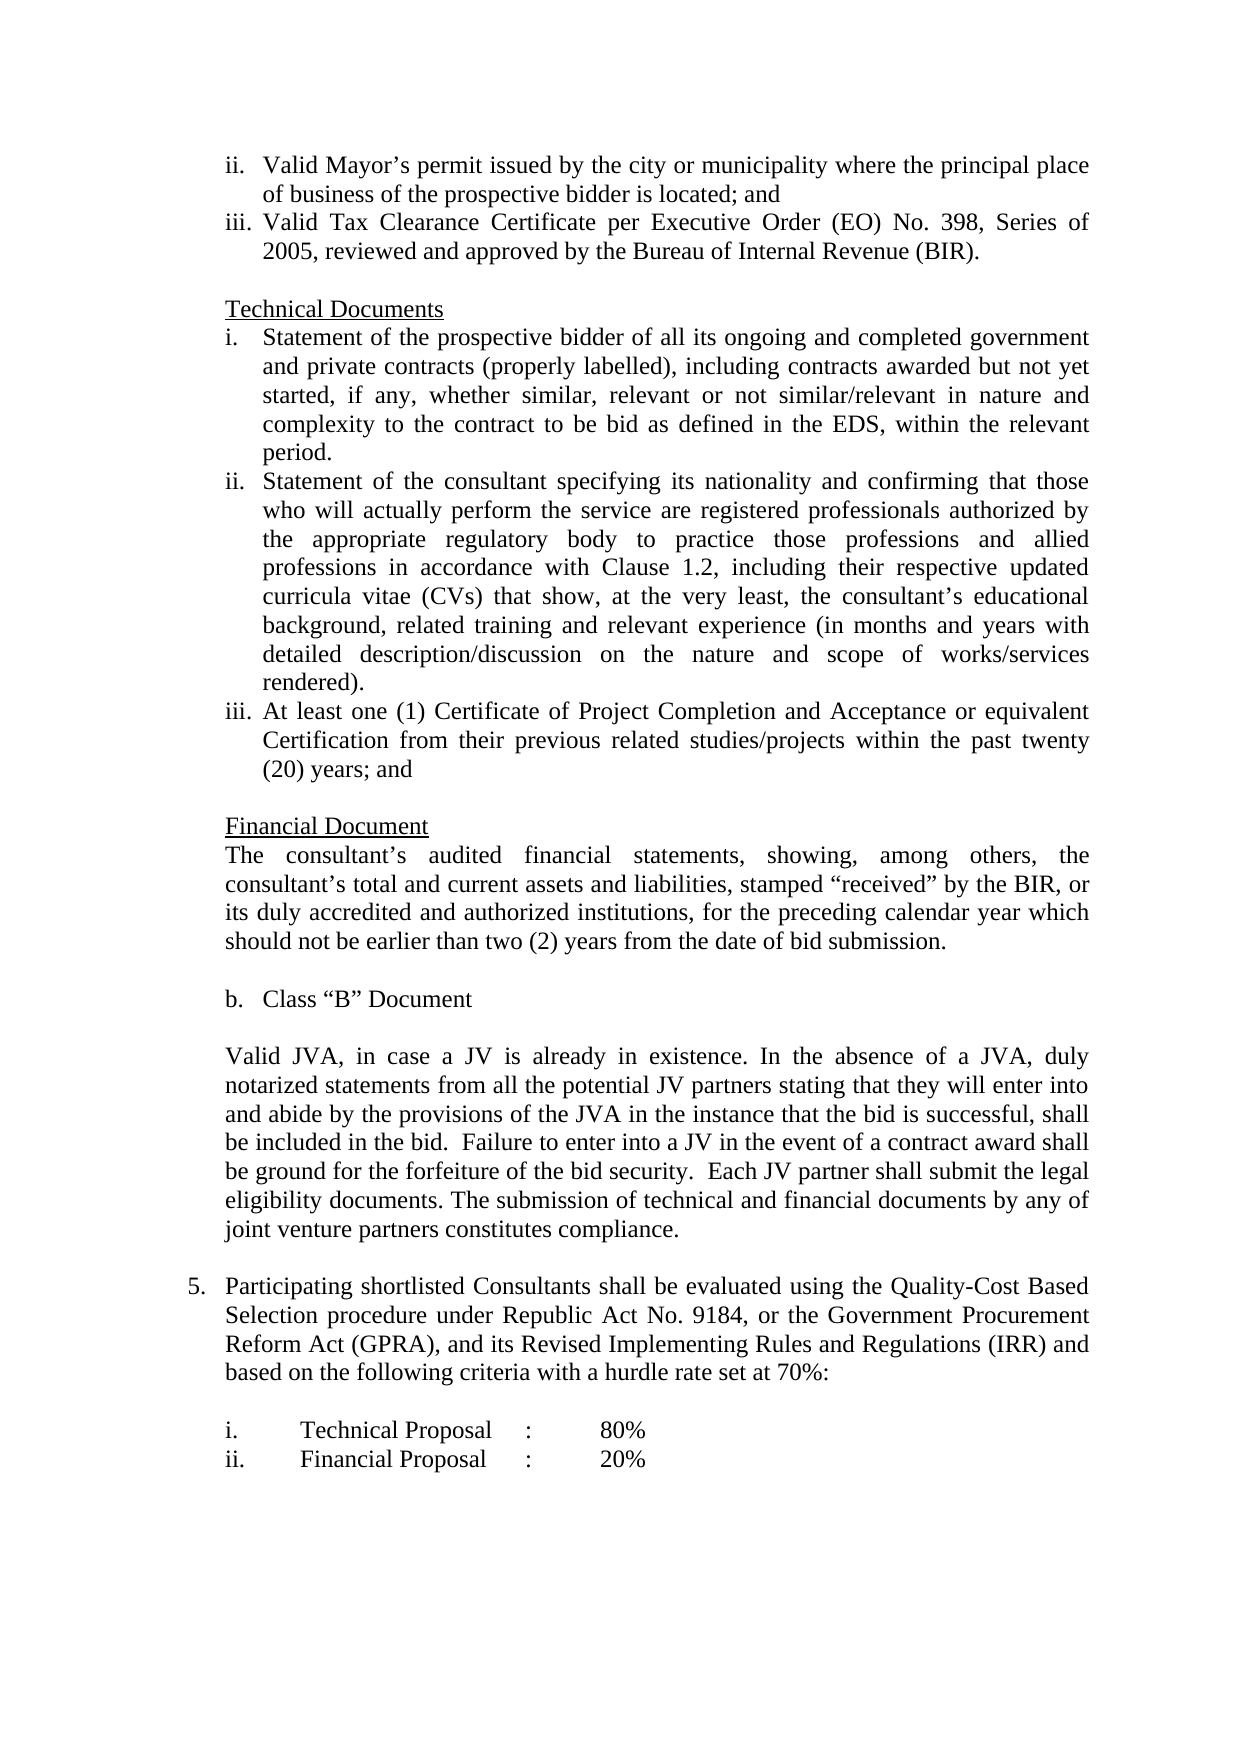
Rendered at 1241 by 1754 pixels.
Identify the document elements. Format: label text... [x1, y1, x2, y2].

text Financial Document [225, 811, 1090, 840]
list Financial Proposal : 20% [225, 1444, 1090, 1472]
list Class “B” Document [225, 984, 1090, 1012]
text The consultant’s audited financial statements, showing, among others, the consultant’s total and current assets and liabilities, stamped “received” by the BIR, or its duly accredited and authorized institutions, for the preceding calendar year which should not be earlier than two (2) years from the date of bid submission. [225, 840, 1090, 955]
list Statement of the consultant specifying its nationality and confirming that those who will actually perform the service are registered professionals authorized by the appropriate regulatory body to practice those professions and allied professions in accordance with Clause 1.2, including their respective updated curricula vitae (CVs) that show, at the very least, the consultant’s educational background, related training and relevant experience (in months and years with detailed description/discussion on the nature and scope of works/services rendered). [225, 466, 1090, 696]
list Statement of the prospective bidder of all its ongoing and completed government and private contracts (properly labelled), including contracts awarded but not yet started, if any, whether similar, relevant or not similar/relevant in nature and complexity to the contract to be bid as defined in the EDS, within the relevant period. [225, 322, 1090, 466]
text Valid JVA, in case a JV is already in existence. In the absence of a JVA, duly notarized statements from all the potential JV partners stating that they will enter into and abide by the provisions of the JVA in the instance that the bid is successful, shall be included in the bid. Failure to enter into a JV in the event of a contract award shall be ground for the forfeiture of the bid security. Each JV partner shall submit the legal eligibility documents. The submission of technical and financial documents by any of joint venture partners constitutes compliance. [225, 1041, 1090, 1242]
list Valid Mayor’s permit issued by the city or municipality where the principal place of business of the prospective bidder is located; and [225, 150, 1090, 207]
list Technical Proposal : 80% [225, 1415, 1090, 1444]
list Valid Tax Clearance Certificate per Executive Order (EO) No. 398, Series of 2005, reviewed and approved by the Bureau of Internal Revenue (BIR). [225, 207, 1090, 265]
text Technical Documents [225, 294, 1090, 322]
list Participating shortlisted Consultants shall be evaluated using the Quality-Cost Based Selection procedure under Republic Act No. 9184, or the Government Procurement Reform Act (GPRA), and its Revised Implementing Rules and Regulations (IRR) and based on the following criteria with a hurdle rate set at 70%: [187, 1271, 1090, 1386]
list At least one (1) Certificate of Project Completion and Acceptance or equivalent Certification from their previous related studies/projects within the past twenty (20) years; and [225, 696, 1090, 782]
